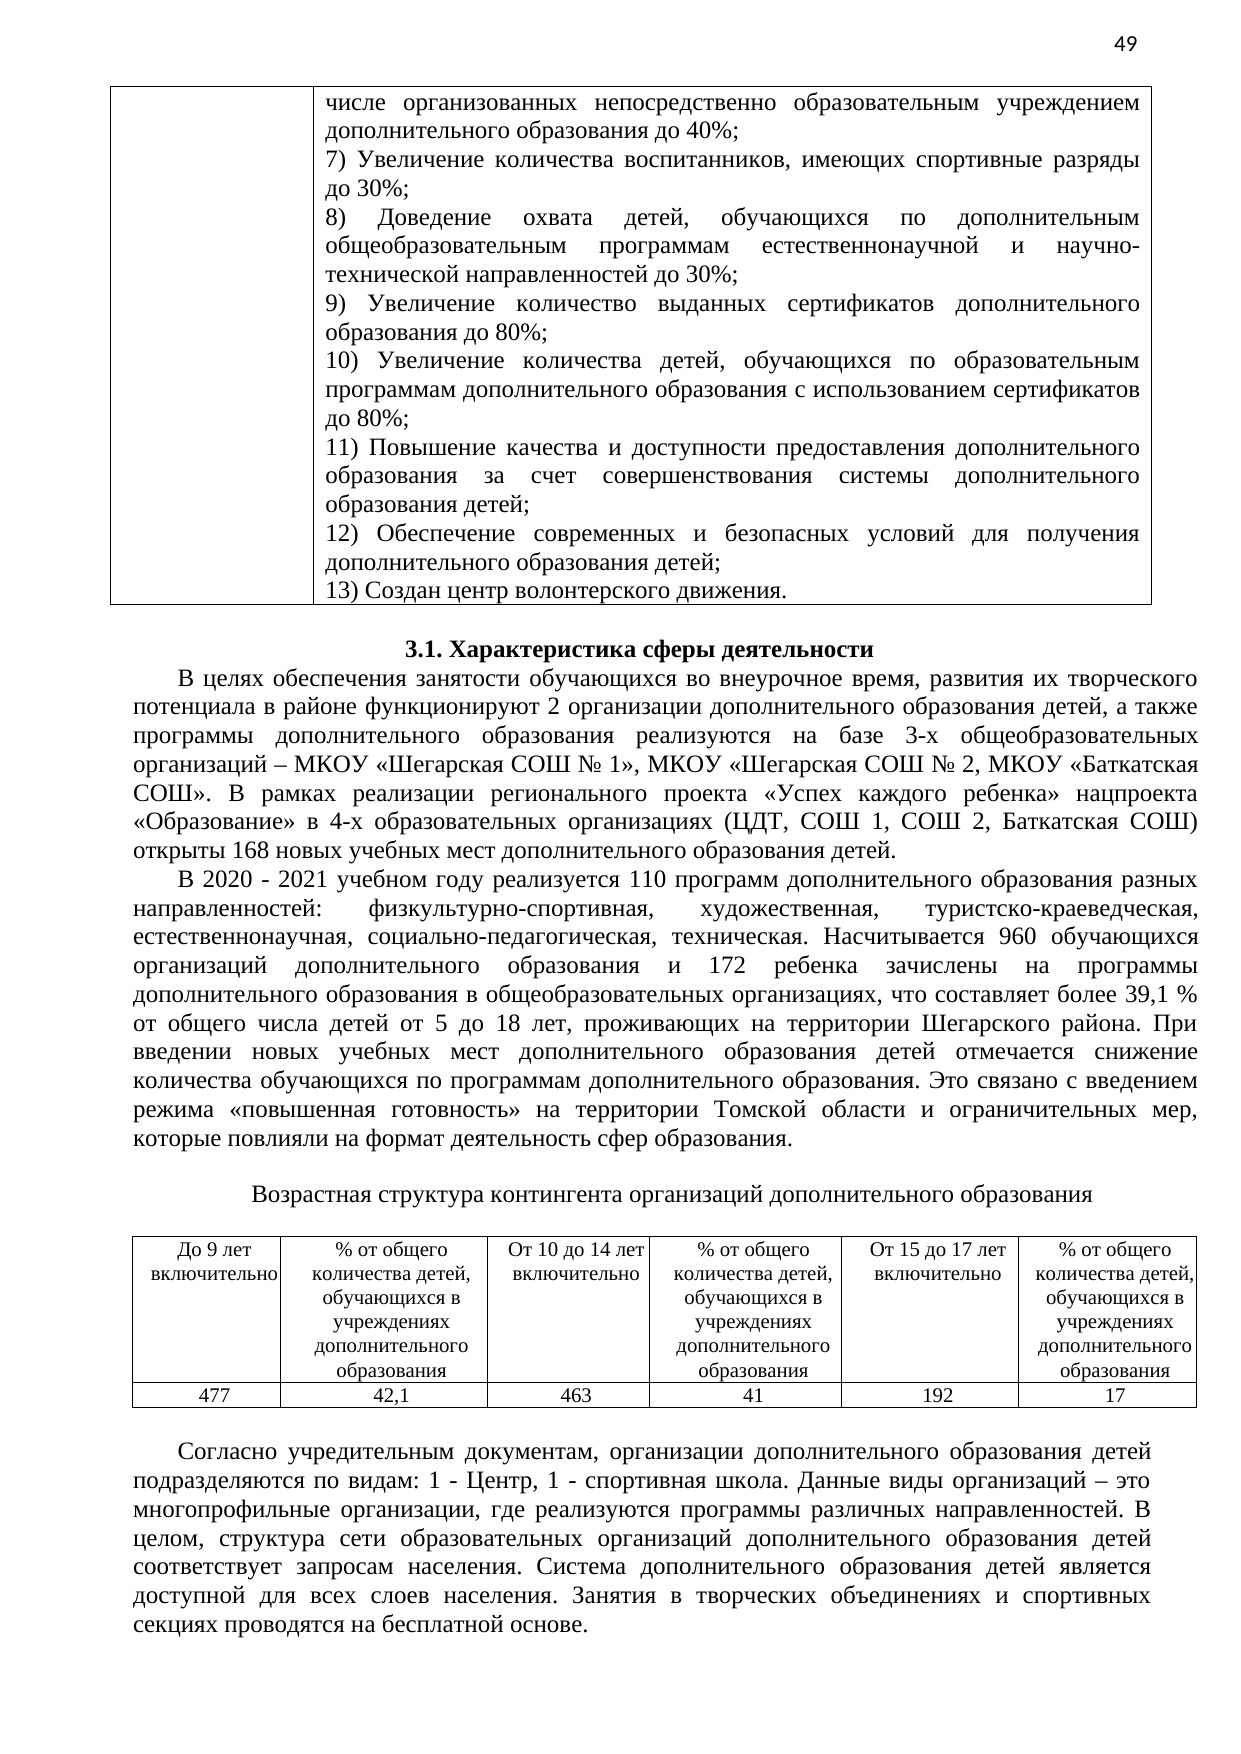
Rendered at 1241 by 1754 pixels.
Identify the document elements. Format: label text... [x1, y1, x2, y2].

table_cell 41 [650, 1383, 841, 1407]
table_header От 10 до 14 лет включительно [488, 1237, 649, 1382]
text В 2020 - 2021 учебном году реализуется 110 программ дополнительного образования разных направленностей: физкультурно-спортивная, художественная, туристско-краеведческая, естественнонаучная, социально-педагогическая, техническая. Насчитывается 960 обучающихся организаций дополнительного образования и 172 ребенка зачислены на программы дополнительного образования в общеобразовательных организациях, что составляет более 39,1 % от общего числа детей от 5 до 18 лет, проживающих на территории Шегарского района. При введении новых учебных мест дополнительного образования детей отмечается снижение количества обучающихся по программам дополнительного образования. Это связано с введением режима «повышенная готовность» на территории Томской области и ограничительных мер, которые повлияли на формат деятельность сфер образования. [133, 864, 1199, 1151]
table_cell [314, 87, 1151, 604]
table_cell 463 [488, 1383, 649, 1407]
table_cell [111, 87, 313, 604]
table_cell 192 [842, 1383, 1018, 1407]
table_header До 9 лет включительно [133, 1237, 280, 1382]
table_header % от общего количества детей, обучающихся в учреждениях дополнительного образования [281, 1237, 487, 1382]
table_cell 42,1 [281, 1383, 487, 1407]
text 3.1. Характеристика сферы деятельности [207, 634, 1072, 663]
table_header % от общего количества детей, обучающихся в учреждениях дополнительного образования [1019, 1237, 1196, 1382]
table_header От 15 до 17 лет включительно [842, 1237, 1018, 1382]
table_cell 477 [133, 1383, 280, 1407]
text В целях обеспечения занятости обучающихся во внеурочное время, развития их творческого потенциала в районе функционируют 2 организации дополнительного образования детей, а также программы дополнительного образования реализуются на базе 3-х общеобразовательных организаций – МКОУ «Шегарская СОШ № 1», МКОУ «Шегарская СОШ № 2, МКОУ «Баткатская СОШ». В рамках реализации регионального проекта «Успех каждого ребенка» нацпроекта «Образование» в 4-х образовательных организациях (ЦДТ, СОШ 1, СОШ 2, Баткатская СОШ) открыты 168 новых учебных мест дополнительного образования детей. [133, 663, 1199, 864]
table_cell 17 [1019, 1383, 1196, 1407]
text Возрастная структура контингента организаций дополнительного образования [118, 1179, 1152, 1208]
table_header % от общего количества детей, обучающихся в учреждениях дополнительного образования [650, 1237, 841, 1382]
text Согласно учредительным документам, организации дополнительного образования детей подразделяются по видам: 1 - Центр, 1 - спортивная школа. Данные виды организаций – это многопрофильные организации, где реализуются программы различных направленностей. В целом, структура сети образовательных организаций дополнительного образования детей соответствует запросам населения. Система дополнительного образования детей является доступной для всех слоев населения. Занятия в творческих объединениях и спортивных секциях проводятся на бесплатной основе. [133, 1436, 1152, 1638]
